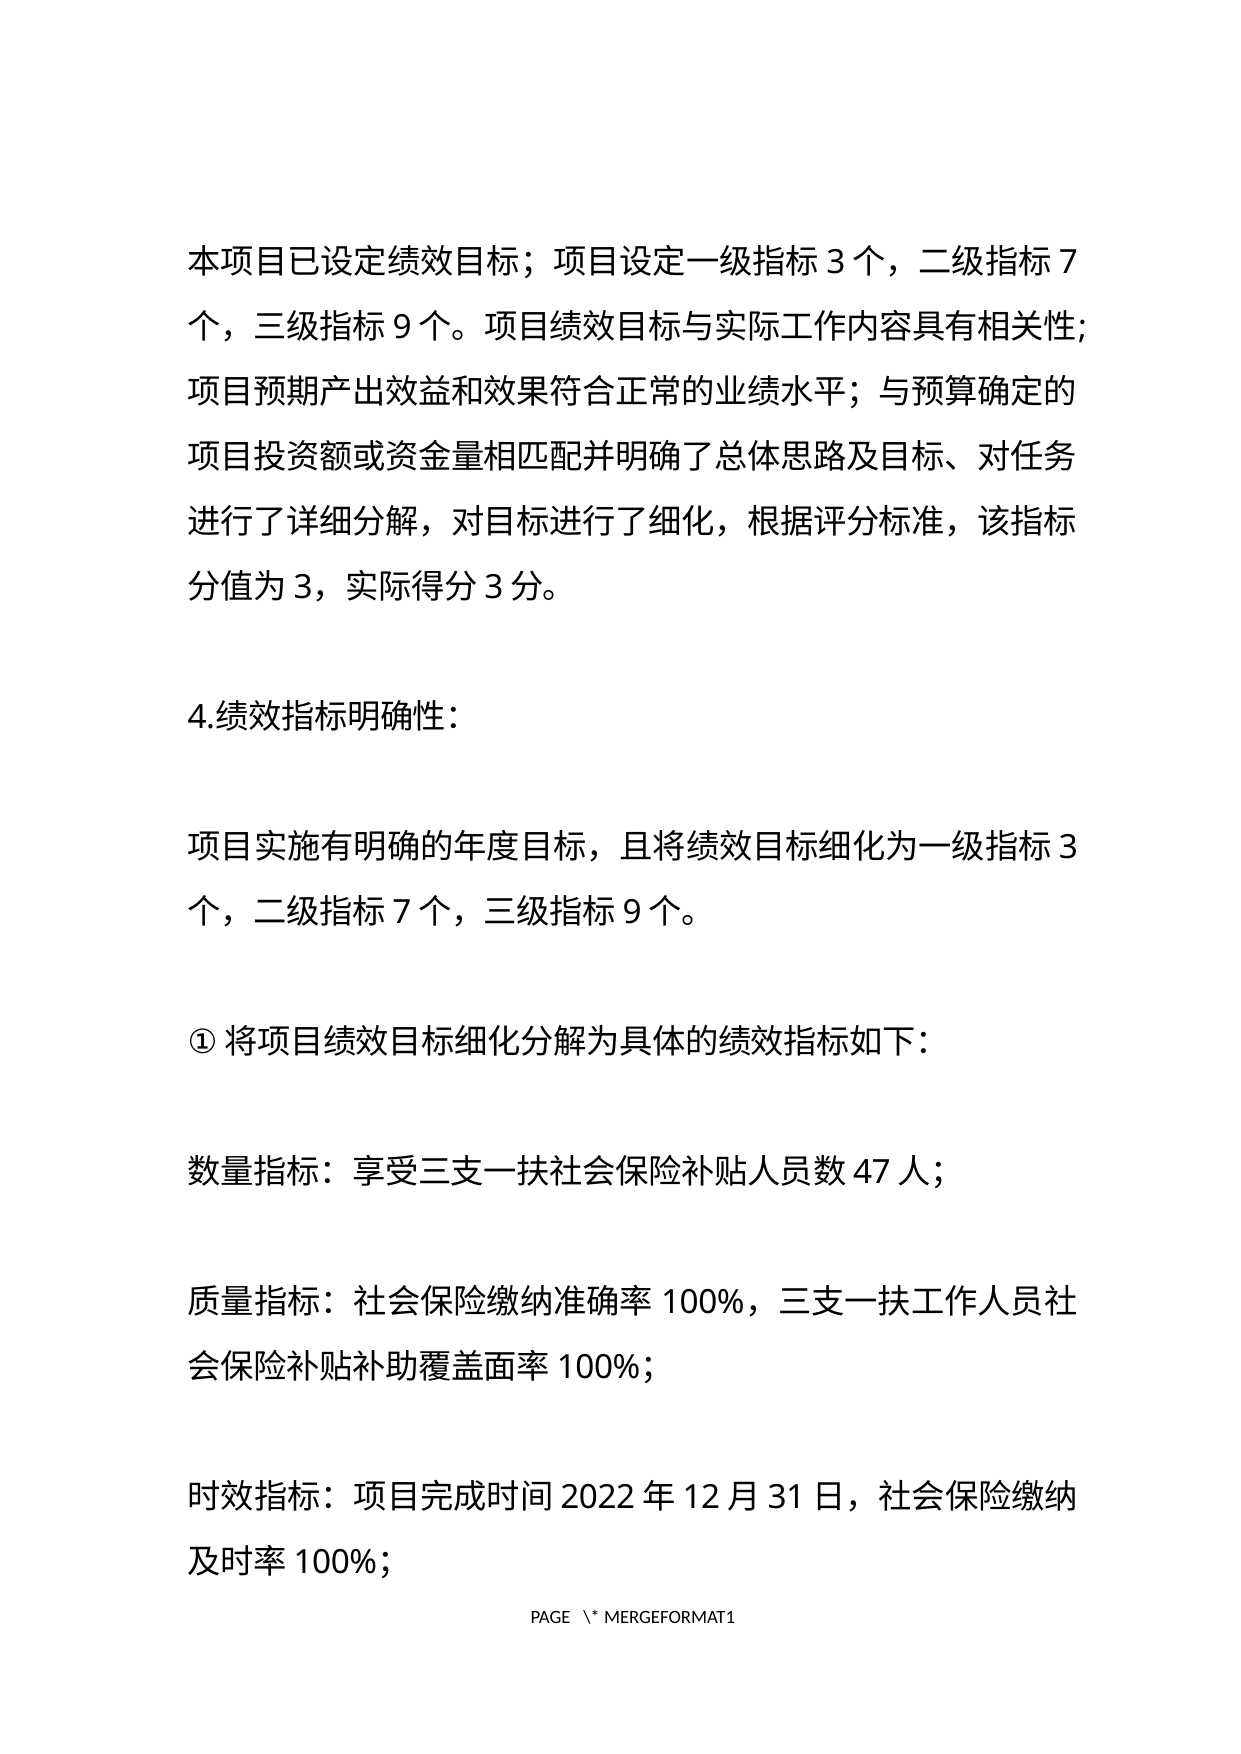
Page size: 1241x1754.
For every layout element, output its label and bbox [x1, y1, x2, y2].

text [187, 162, 1078, 1592]
